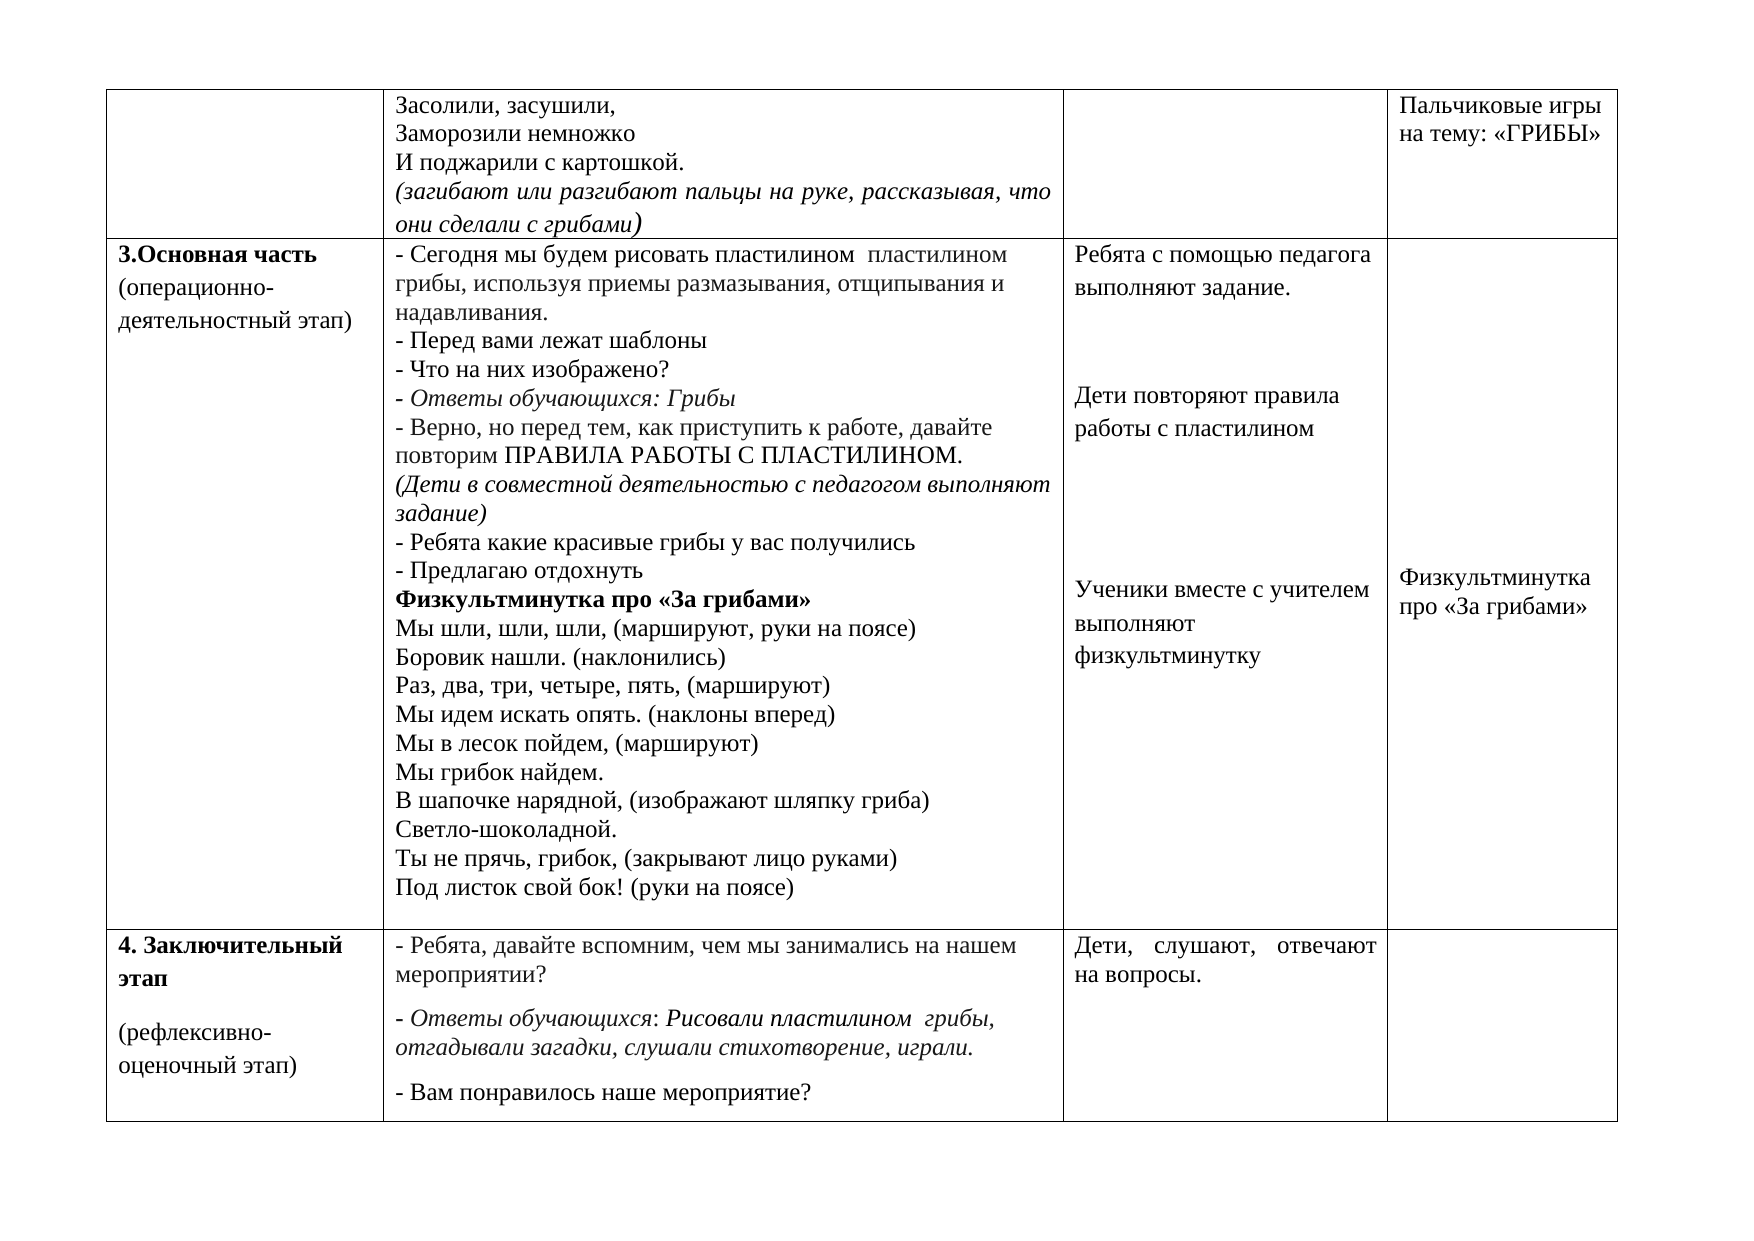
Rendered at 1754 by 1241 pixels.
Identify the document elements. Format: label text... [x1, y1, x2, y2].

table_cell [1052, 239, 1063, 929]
table_cell 3.Основная часть (операционно-деятельностный этап) [107, 239, 383, 929]
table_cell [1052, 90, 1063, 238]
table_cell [1388, 90, 1617, 238]
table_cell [107, 90, 383, 238]
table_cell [1064, 930, 1387, 1121]
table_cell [384, 930, 1063, 1121]
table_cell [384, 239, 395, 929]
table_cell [107, 930, 383, 1121]
table_cell Физкультминутка про «За грибами» [1388, 239, 1617, 929]
table_cell [1388, 930, 1617, 1121]
table_cell Ребята с помощью педагога выполняют задание. Дети повторяют правила работы с пластилином Ученики вместе с учителем выполняют физкультминутку [1064, 239, 1387, 929]
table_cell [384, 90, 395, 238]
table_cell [1064, 90, 1387, 238]
